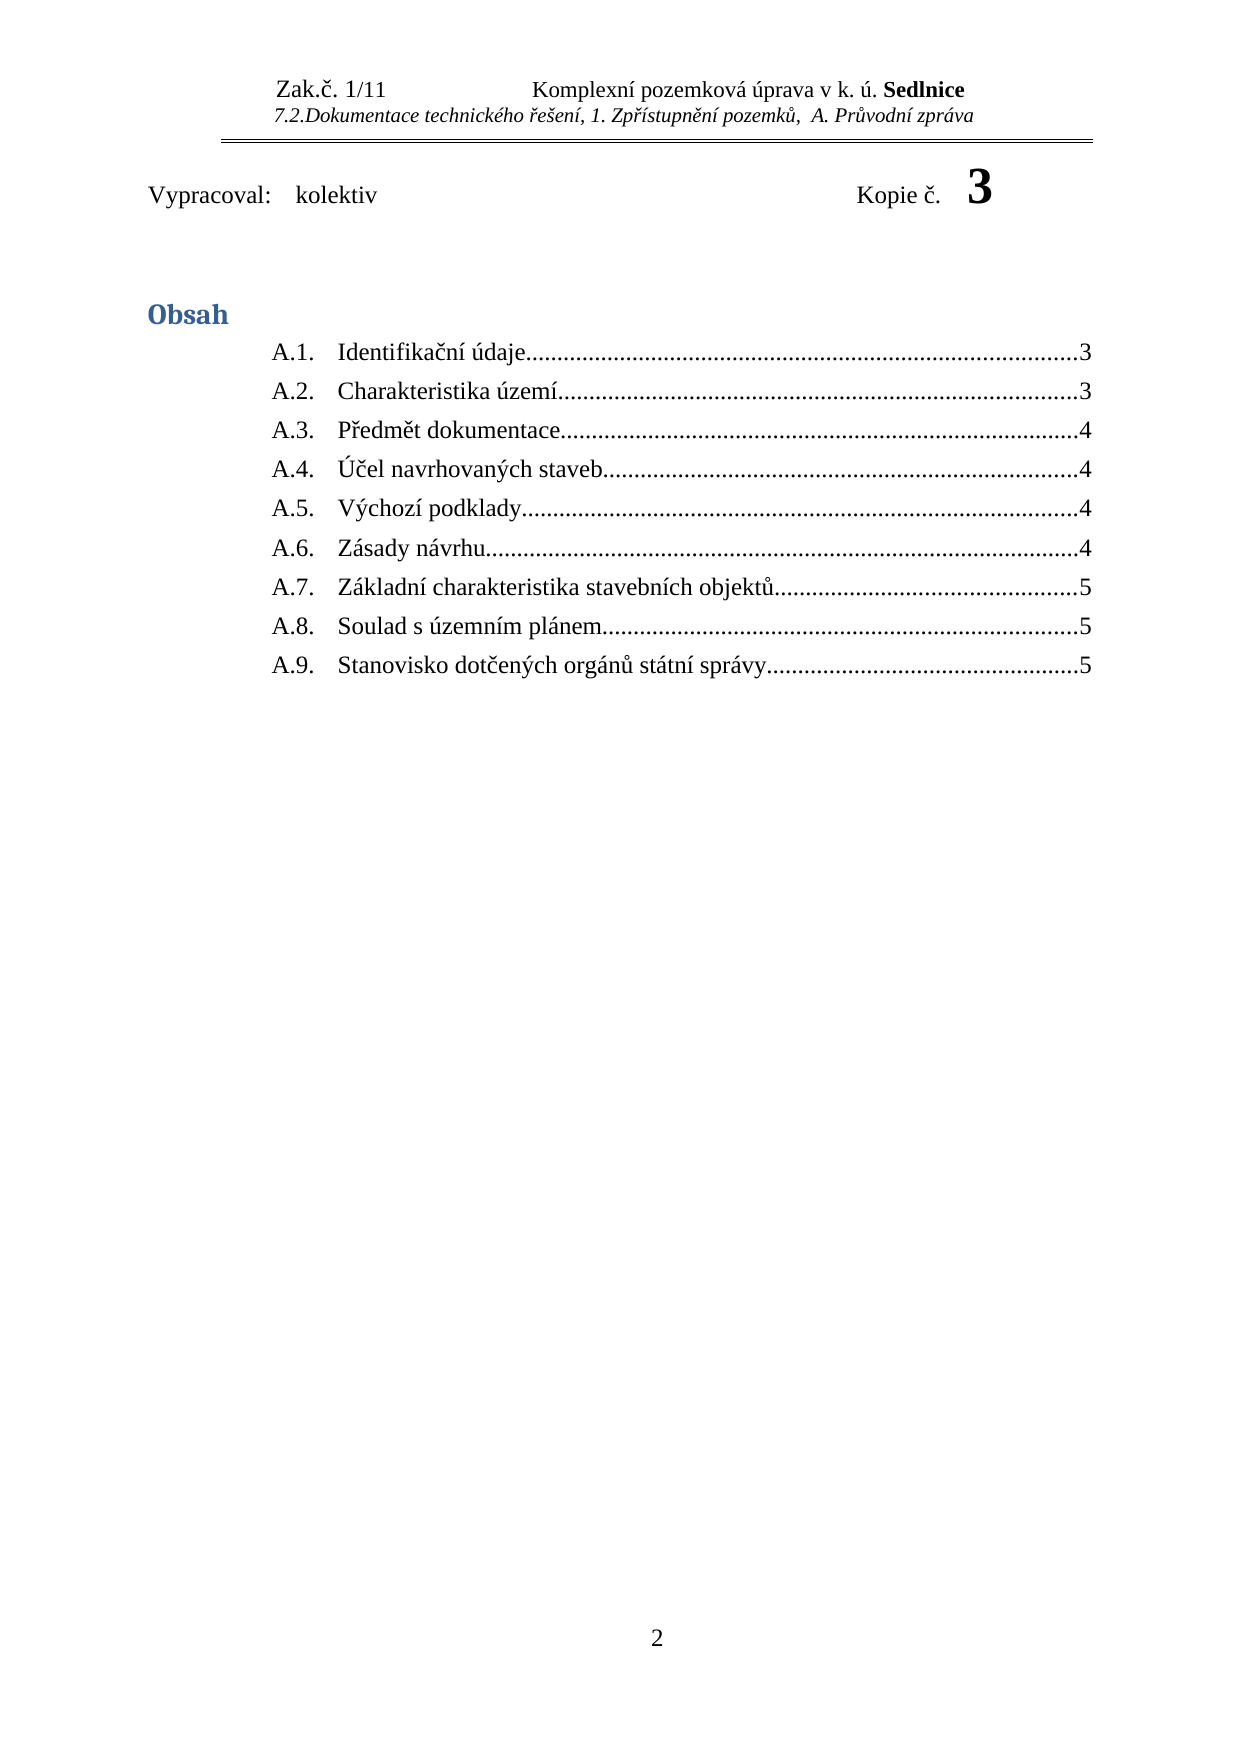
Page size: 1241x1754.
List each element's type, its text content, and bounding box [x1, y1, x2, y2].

text Vypracoval: kolektiv Kopie č. 3 [148, 155, 1093, 215]
